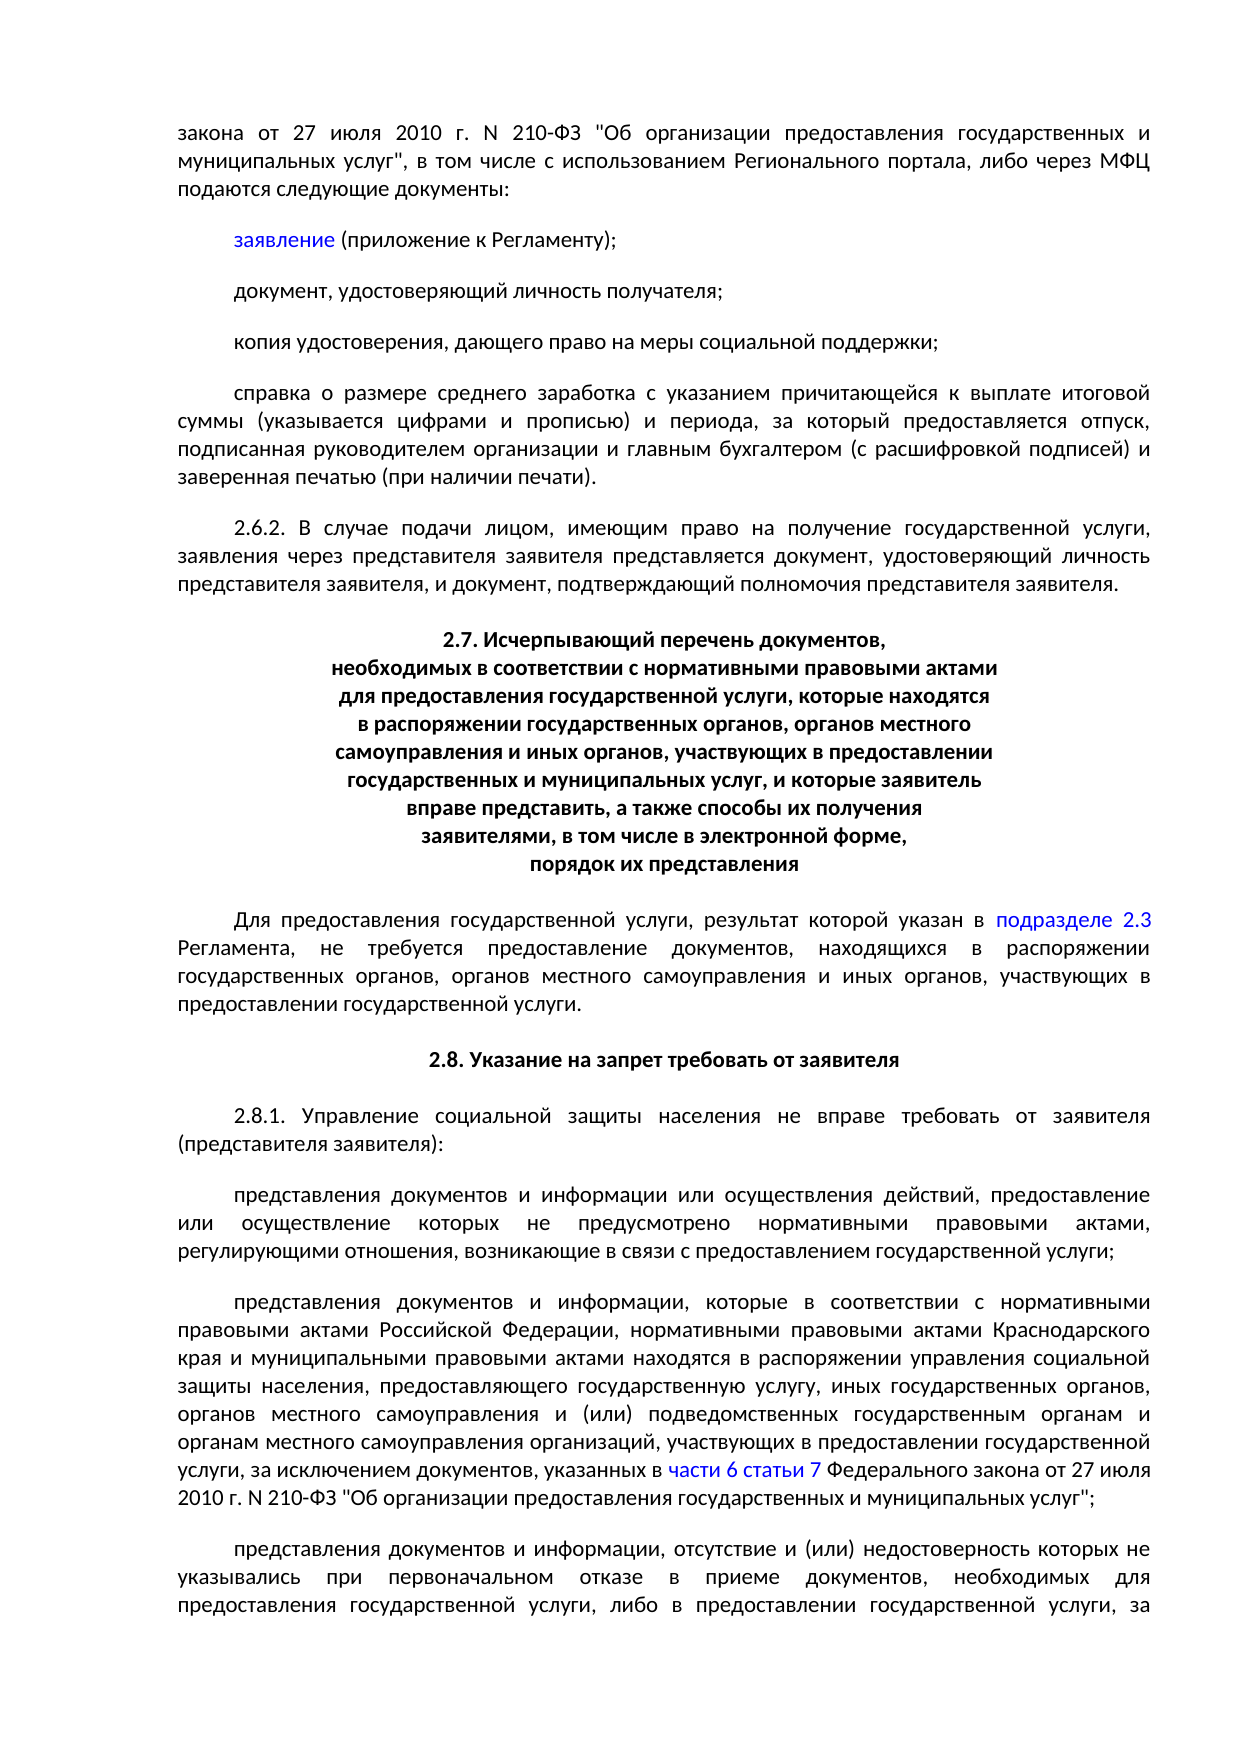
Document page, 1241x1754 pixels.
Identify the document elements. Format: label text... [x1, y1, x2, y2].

text Для предоставления государственной услуги, результат которой указан в подразделе 2.3 Регламента, не требуется предоставление документов, находящихся в распоряжении государственных органов, органов местного самоуправления и иных органов, участвующих в предоставлении государственной услуги. [177, 905, 1152, 1017]
title в распоряжении государственных органов, органов местного [177, 709, 1152, 737]
title необходимых в соответствии с нормативными правовыми актами [177, 653, 1152, 681]
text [177, 1534, 1152, 1618]
title 2.8. Указание на запрет требовать от заявителя [177, 1045, 1152, 1073]
title для предоставления государственной услуги, которые находятся [177, 681, 1152, 709]
text справка о размере среднего заработка с указанием причитающейся к выплате итоговой суммы (указывается цифрами и прописью) и периода, за который предоставляется отпуск, подписанная руководителем организации и главным бухгалтером (с расшифровкой подписей) и заверенная печатью (при наличии печати). [177, 378, 1152, 490]
text представления документов и информации или осуществления действий, предоставление или осуществление которых не предусмотрено нормативными правовыми актами, регулирующими отношения, возникающие в связи с предоставлением государственной услуги; [177, 1180, 1152, 1264]
title порядок их представления [177, 849, 1152, 877]
text документ, удостоверяющий личность получателя; [177, 276, 1152, 304]
text заявление (приложение к Регламенту); [177, 225, 1152, 253]
text 2.6.2. В случае подачи лицом, имеющим право на получение государственной услуги, заявления через представителя заявителя представляется документ, удостоверяющий личность представителя заявителя, и документ, подтверждающий полномочия представителя заявителя. [177, 513, 1152, 597]
text 2.8.1. Управление социальной защиты населения не вправе требовать от заявителя (представителя заявителя): [177, 1101, 1152, 1157]
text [177, 118, 1152, 202]
text копия удостоверения, дающего право на меры социальной поддержки; [177, 327, 1152, 355]
text представления документов и информации, которые в соответствии с нормативными правовыми актами Российской Федерации, нормативными правовыми актами Краснодарского края и муниципальными правовыми актами находятся в распоряжении управления социальной защиты населения, предоставляющего государственную услугу, иных государственных органов, органов местного самоуправления и (или) подведомственных государственным органам и органам местного самоуправления организаций, участвующих в предоставлении государственной услуги, за исключением документов, указанных в части 6 статьи 7 Федерального закона от 27 июля 2010 г. N 210-ФЗ "Об организации предоставления государственных и муниципальных услуг"; [177, 1287, 1152, 1511]
title государственных и муниципальных услуг, и которые заявитель [177, 765, 1152, 793]
title заявителями, в том числе в электронной форме, [177, 821, 1152, 849]
title самоуправления и иных органов, участвующих в предоставлении [177, 737, 1152, 765]
title вправе представить, а также способы их получения [177, 793, 1152, 821]
title 2.7. Исчерпывающий перечень документов, [177, 625, 1152, 653]
